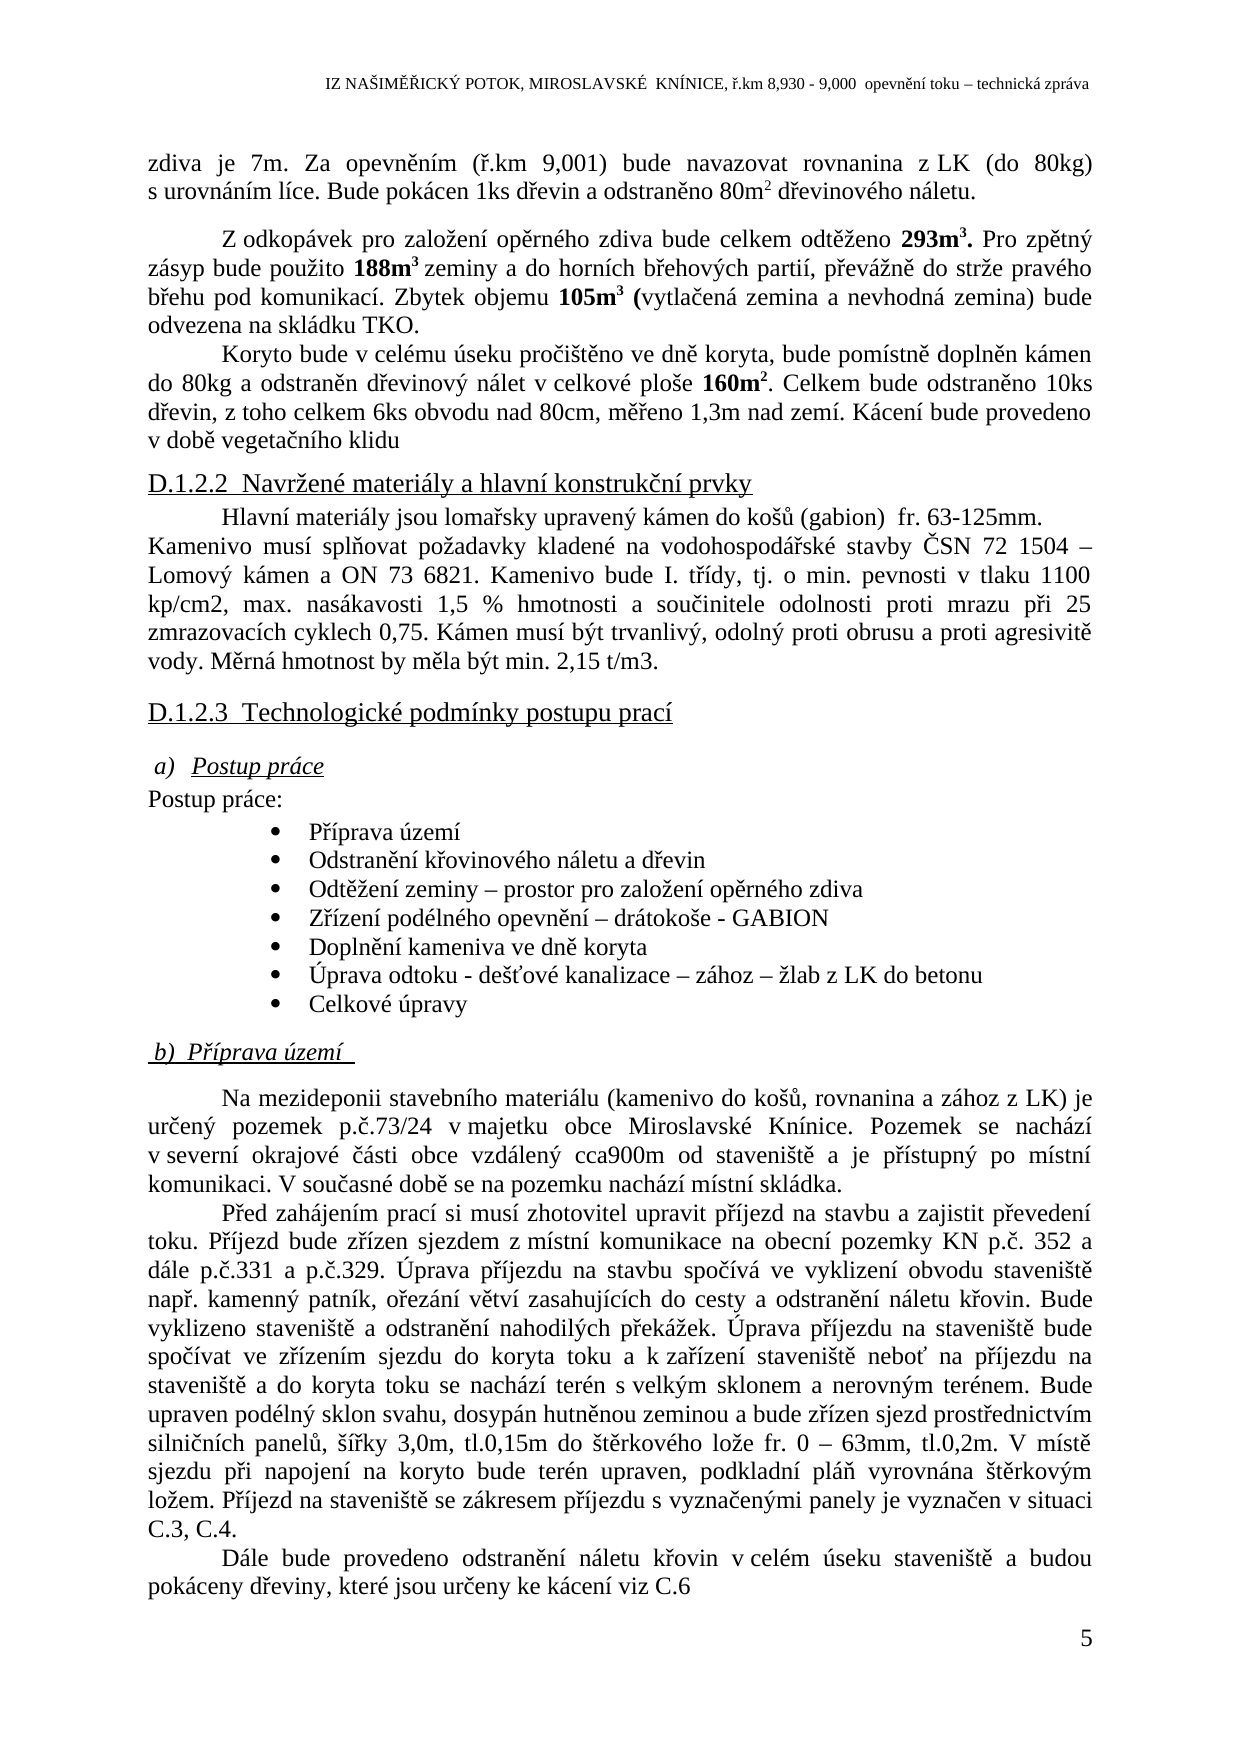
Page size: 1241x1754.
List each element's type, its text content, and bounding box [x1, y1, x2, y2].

text Koryto bude v celému úseku pročištěno ve dně koryta, bude pomístně doplněn kámen do 80kg a odstraněn dřevinový nálet v celkové ploše 160m2. Celkem bude odstraněno 10ks dřevin, z toho celkem 6ks obvodu nad 80cm, měřeno 1,3m nad zemí. Kácení bude provedeno v době vegetačního klidu [148, 339, 1093, 454]
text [148, 148, 1093, 205]
subtitle b) Příprava území [148, 1037, 1093, 1066]
text Před zahájením prací si musí zhotovitel upravit příjezd na stavbu a zajistit převedení toku. Příjezd bude zřízen sjezdem z místní komunikace na obecní pozemky KN p.č. 352 a dále p.č.331 a p.č.329. Úprava příjezdu na stavbu spočívá ve vyklizení obvodu staveniště např. kamenný patník, ořezání větví zasahujících do cesty a odstranění náletu křovin. Bude vyklizeno staveniště a odstranění nahodilých překážek. Úprava příjezdu na staveniště bude spočívat ve zřízením sjezdu do koryta toku a k zařízení staveniště neboť na příjezdu na staveniště a do koryta toku se nachází terén s velkým sklonem a nerovným terénem. Bude upraven podélný sklon svahu, dosypán hutněnou zeminou a bude zřízen sjezd prostřednictvím silničních panelů, šířky 3,0m, tl.0,15m do štěrkového lože fr. 0 – 63mm, tl.0,2m. V místě sjezdu při napojení na koryto bude terén upraven, podkladní pláň vyrovnána štěrkovým ložem. Příjezd na staveniště se zákresem příjezdu s vyznačenými panely je vyznačen v situaci C.3, C.4. [148, 1198, 1093, 1543]
text D.1.2.2 Navržené materiály a hlavní konstrukční prvky [148, 467, 1093, 498]
subtitle D.1.2.3 Technologické podmínky postupu prací [148, 696, 1093, 727]
text Hlavní materiály jsou lomařsky upravený kámen do košů (gabion) fr. 63-125mm. [148, 502, 1093, 531]
text Z odkopávek pro založení opěrného zdiva bude celkem odtěženo 293m3. Pro zpětný zásyp bude použito 188m3 zeminy a do horních břehových partií, převážně do strže pravého břehu pod komunikací. Zbytek objemu 105m3 (vytlačená zemina a nevhodná zemina) bude odvezena na skládku TKO. [148, 224, 1093, 339]
text Kamenivo musí splňovat požadavky kladené na vodohospodářské stavby ČSN 72 1504 – Lomový kámen a ON 73 6821. Kamenivo bude I. třídy, tj. o min. pevnosti v tlaku 1100 kp/cm2, max. nasákavosti 1,5 % hmotnosti a součinitele odolnosti proti mrazu při 25 zmrazovacích cyklech 0,75. Kámen musí být trvanlivý, odolný proti obrusu a proti agresivitě vody. Měrná hmotnost by měla být min. 2,15 t/m3. [148, 531, 1093, 675]
list Celkové úpravy [271, 989, 1093, 1018]
list Příprava území [271, 817, 1093, 846]
list Odstranění křovinového náletu a dřevin [271, 846, 1093, 874]
text Na mezideponii stavebního materiálu (kamenivo do košů, rovnanina a zához z LK) je určený pozemek p.č.73/24 v majetku obce Miroslavské Knínice. Pozemek se nachází v severní okrajové části obce vzdálený cca900m od staveniště a je přístupný po místní komunikaci. V současné době se na pozemku nachází místní skládka. [148, 1083, 1093, 1198]
list Úprava odtoku - dešťové kanalizace – zához – žlab z LK do betonu [271, 961, 1093, 989]
text Postup práce: [148, 784, 1093, 812]
list Odtěžení zeminy – prostor pro založení opěrného zdiva [271, 874, 1093, 903]
list Zřízení podélného opevnění – drátokoše - GABION [271, 903, 1093, 932]
text Dále bude provedeno odstranění náletu křovin v celém úseku staveniště a budou pokáceny dřeviny, které jsou určeny ke kácení viz C.6 [148, 1543, 1093, 1600]
list Doplnění kameniva ve dně koryta [271, 932, 1093, 961]
list Postup práce [154, 751, 1093, 779]
